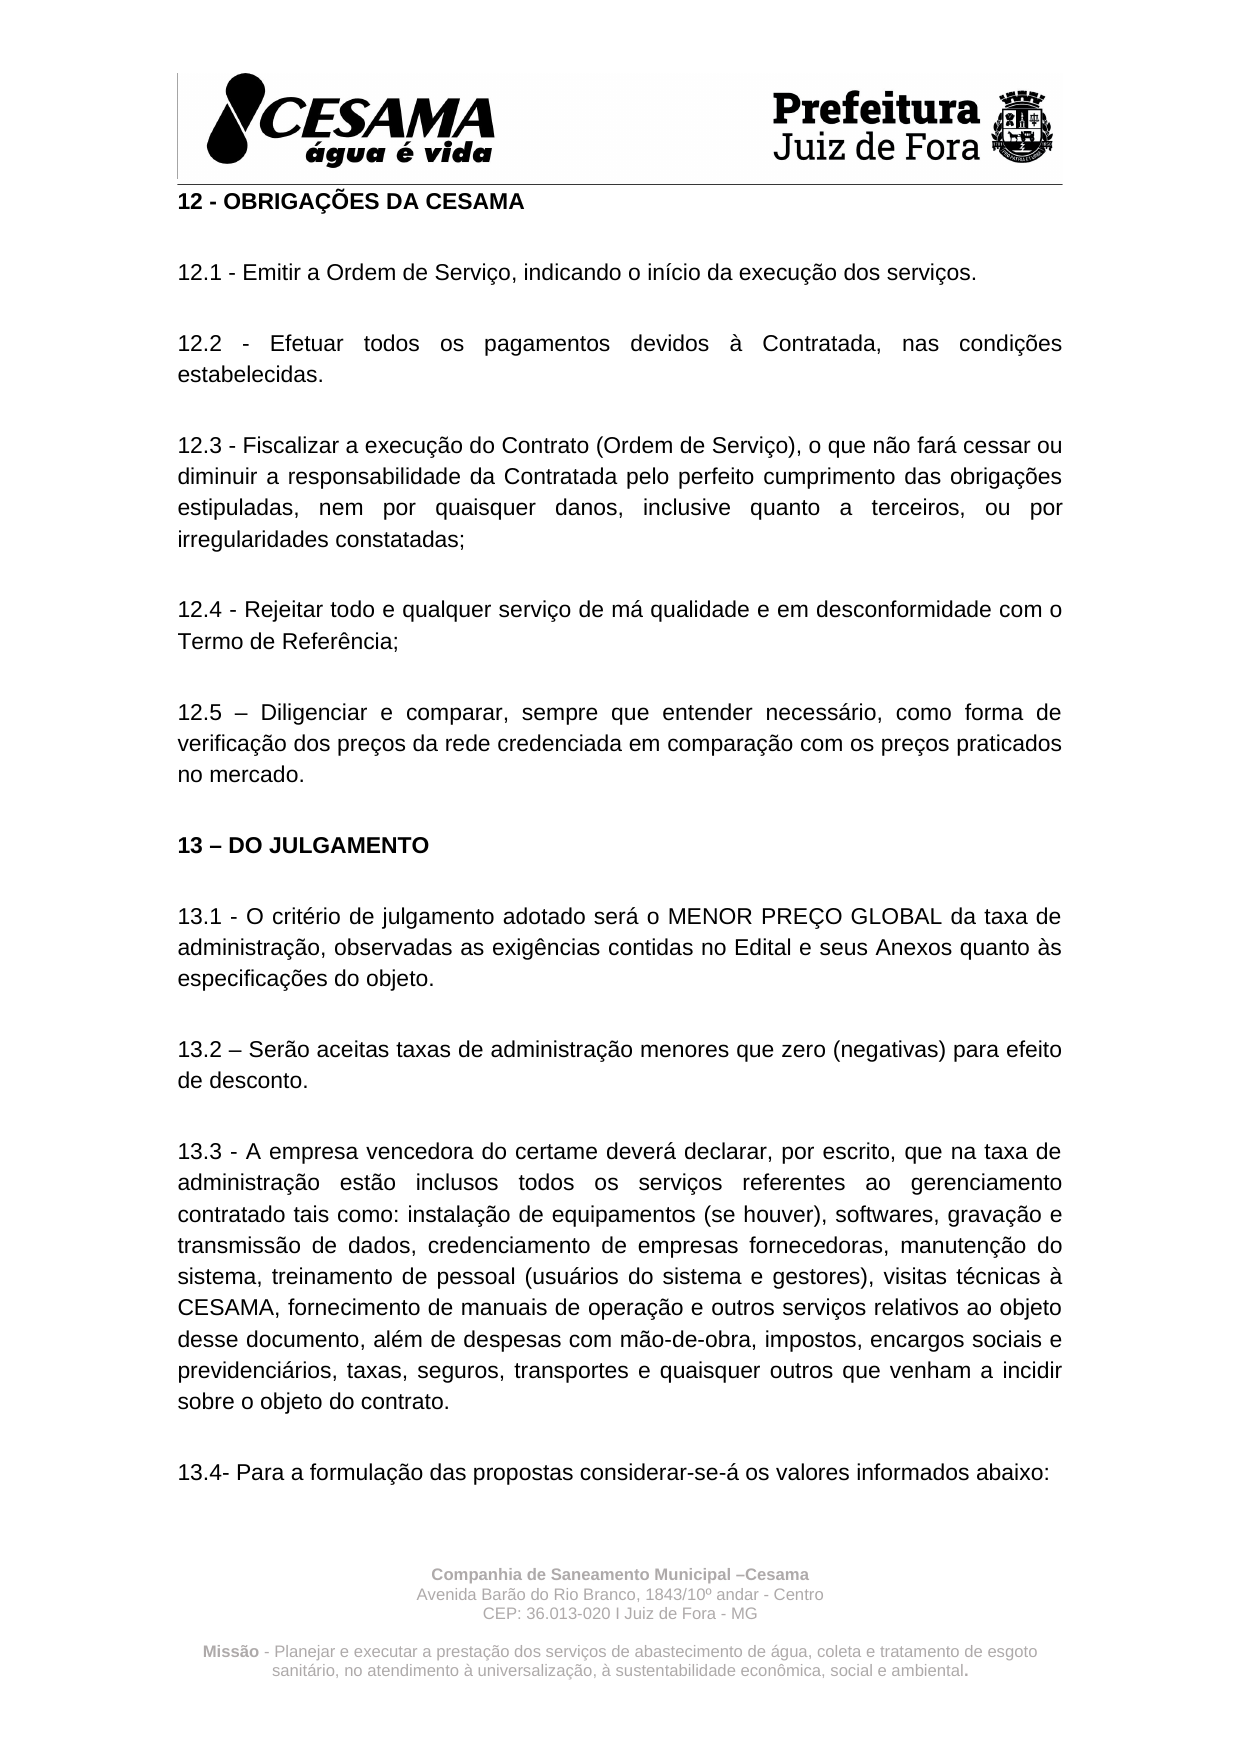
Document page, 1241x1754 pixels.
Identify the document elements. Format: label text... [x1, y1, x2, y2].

text 13.2 – Serão aceitas taxas de administração menores que zero (negativas) para efeito de desconto. [177, 1032, 1063, 1095]
text 12.4 - Rejeitar todo e qualquer serviço de má qualidade e em desconformidade com o Termo de Referência; [177, 593, 1063, 655]
text 12 - OBRIGAÇÕES DA CESAMA [177, 185, 1063, 216]
text 12.5 – Diligenciar e comparar, sempre que entender necessário, como forma de verificação dos preços da rede credenciada em comparação com os preços praticados no mercado. [177, 695, 1063, 789]
text 12.1 - Emitir a Ordem de Serviço, indicando o início da execução dos serviços. [177, 255, 1063, 287]
picture [177, 73, 1063, 185]
text 13.4- Para a formulação das propostas considerar-se-á os valores informados abaixo: [177, 1455, 1063, 1487]
text 13.3 - A empresa vencedora do certame deverá declarar, por escrito, que na taxa de administração estão inclusos todos os serviços referentes ao gerenciamento contratado tais como: instalação de equipamentos (se houver), softwares, gravação e transmissão de dados, credenciamento de empresas fornecedoras, manutenção do sistema, treinamento de pessoal (usuários do sistema e gestores), visitas técnicas à CESAMA, fornecimento de manuais de operação e outros serviços relativos ao objeto desse documento, além de despesas com mão-de-obra, impostos, encargos sociais e previdenciários, taxas, seguros, transportes e quaisquer outros que venham a incidir sobre o objeto do contrato. [177, 1134, 1063, 1416]
text 13 – DO JULGAMENTO [177, 828, 1063, 859]
text 12.2 - Efetuar todos os pagamentos devidos à Contratada, nas condições estabelecidas. [177, 326, 1063, 389]
text 13.1 - O critério de julgamento adotado será o MENOR PREÇO GLOBAL da taxa de administração, observadas as exigências contidas no Edital e seus Anexos quanto às especificações do objeto. [177, 899, 1063, 993]
text 12.3 - Fiscalizar a execução do Contrato (Ordem de Serviço), o que não fará cessar ou diminuir a responsabilidade da Contratada pelo perfeito cumprimento das obrigações estipuladas, nem por quaisquer danos, inclusive quanto a terceiros, ou por irregularidades constatadas; [177, 428, 1063, 553]
